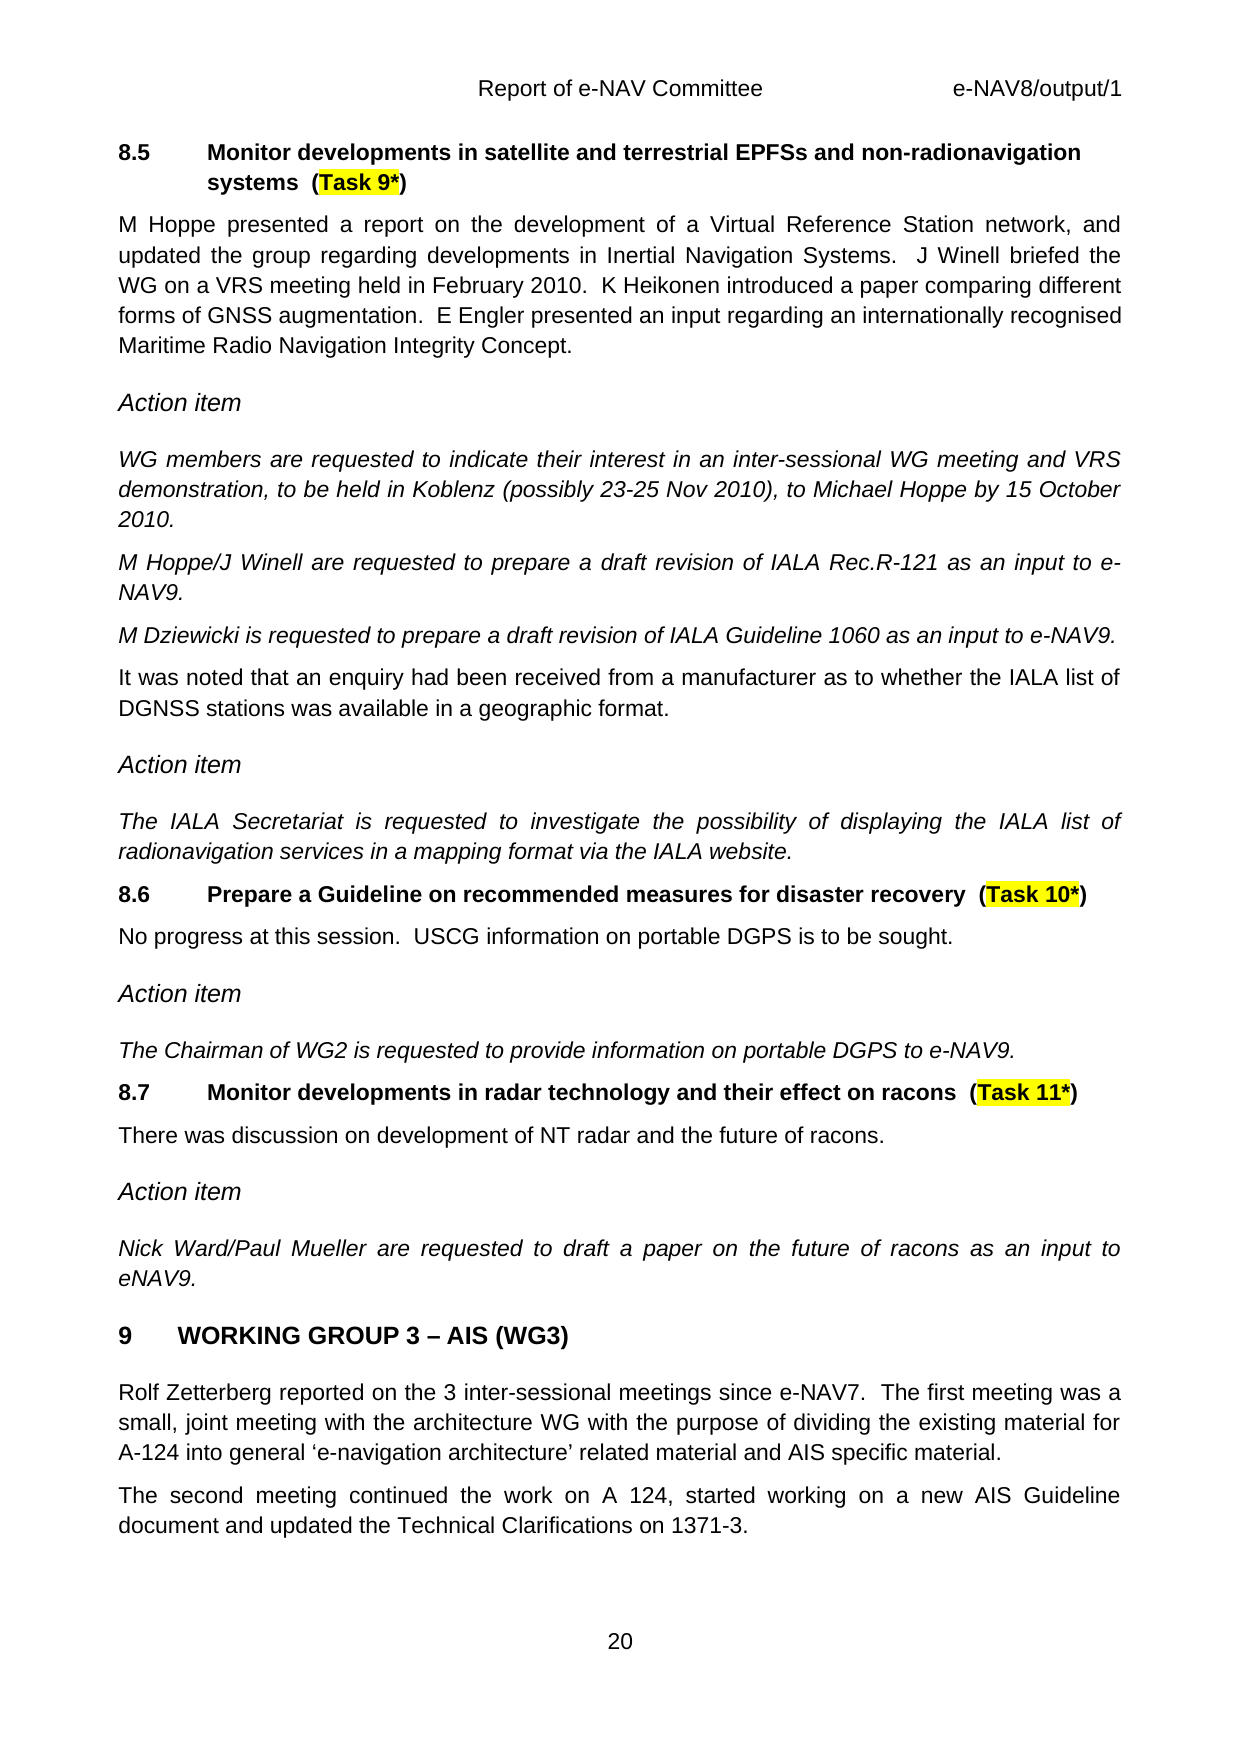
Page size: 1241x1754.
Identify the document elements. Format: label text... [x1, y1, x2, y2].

text Action item [118, 978, 1122, 1007]
text The Chairman of WG2 is requested to provide information on portable DGPS to e-NAV9. [118, 1037, 1122, 1063]
text The IALA Secretariat is requested to investigate the possibility of displaying the IALA list of radionavigation services in a mapping format via the IALA website. [118, 808, 1122, 864]
text Action item [118, 1177, 1122, 1206]
text Action item [118, 750, 1122, 778]
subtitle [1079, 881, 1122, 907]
text Action item [118, 387, 1122, 416]
text WG members are requested to indicate their interest in an inter-sessional WG meeting and VRS demonstration, to be held in Koblenz (possibly 23-25 Nov 2010), to Michael Hoppe by 15 October 2010. [118, 446, 1122, 532]
text Nick Ward/Paul Mueller are requested to draft a paper on the future of racons as an input to eNAV9. [118, 1235, 1122, 1292]
text No progress at this session. USCG information on portable DGPS is to be sought. [118, 923, 1122, 950]
subtitle Monitor developments in satellite and terrestrial EPFSs and non-radionavigation systems (Task 9*) [118, 138, 1122, 195]
text There was discussion on development of NT radar and the future of racons. [118, 1122, 1122, 1148]
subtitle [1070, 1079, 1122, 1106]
subtitle Working Group 3 – AIS (WG3) [118, 1321, 1122, 1349]
subtitle Monitor developments in radar technology and their effect on racons (Task 11*) [118, 1079, 977, 1106]
subtitle Prepare a Guideline on recommended measures for disaster recovery (Task 10*) [118, 881, 986, 907]
text M Hoppe presented a report on the development of a Virtual Reference Station network, and updated the group regarding developments in Inertial Navigation Systems. J Winell briefed the WG on a VRS meeting held in February 2010. K Heikonen introduced a paper comparing different forms of GNSS augmentation. E Engler presented an input regarding an internationally recognised Maritime Radio Navigation Integrity Concept. [118, 211, 1122, 359]
text Rolf Zetterberg reported on the 3 inter-sessional meetings since e-NAV7. The first meeting was a small, joint meeting with the architecture WG with the purpose of dividing the existing material for A-124 into general ‘e-navigation architecture’ related material and AIS specific material. [118, 1379, 1122, 1465]
text M Hoppe/J Winell are requested to prepare a draft revision of IALA Rec.R-121 as an input to e-NAV9. [118, 549, 1122, 605]
text M Dziewicki is requested to prepare a draft revision of IALA Guideline 1060 as an input to e-NAV9. [118, 622, 1122, 648]
text The second meeting continued the work on A 124, started working on a new AIS Guideline document and updated the Technical Clarifications on 1371-3. [118, 1482, 1122, 1538]
text It was noted that an enquiry had been received from a manufacturer as to whether the IALA list of DGNSS stations was available in a geographic format. [118, 664, 1122, 721]
